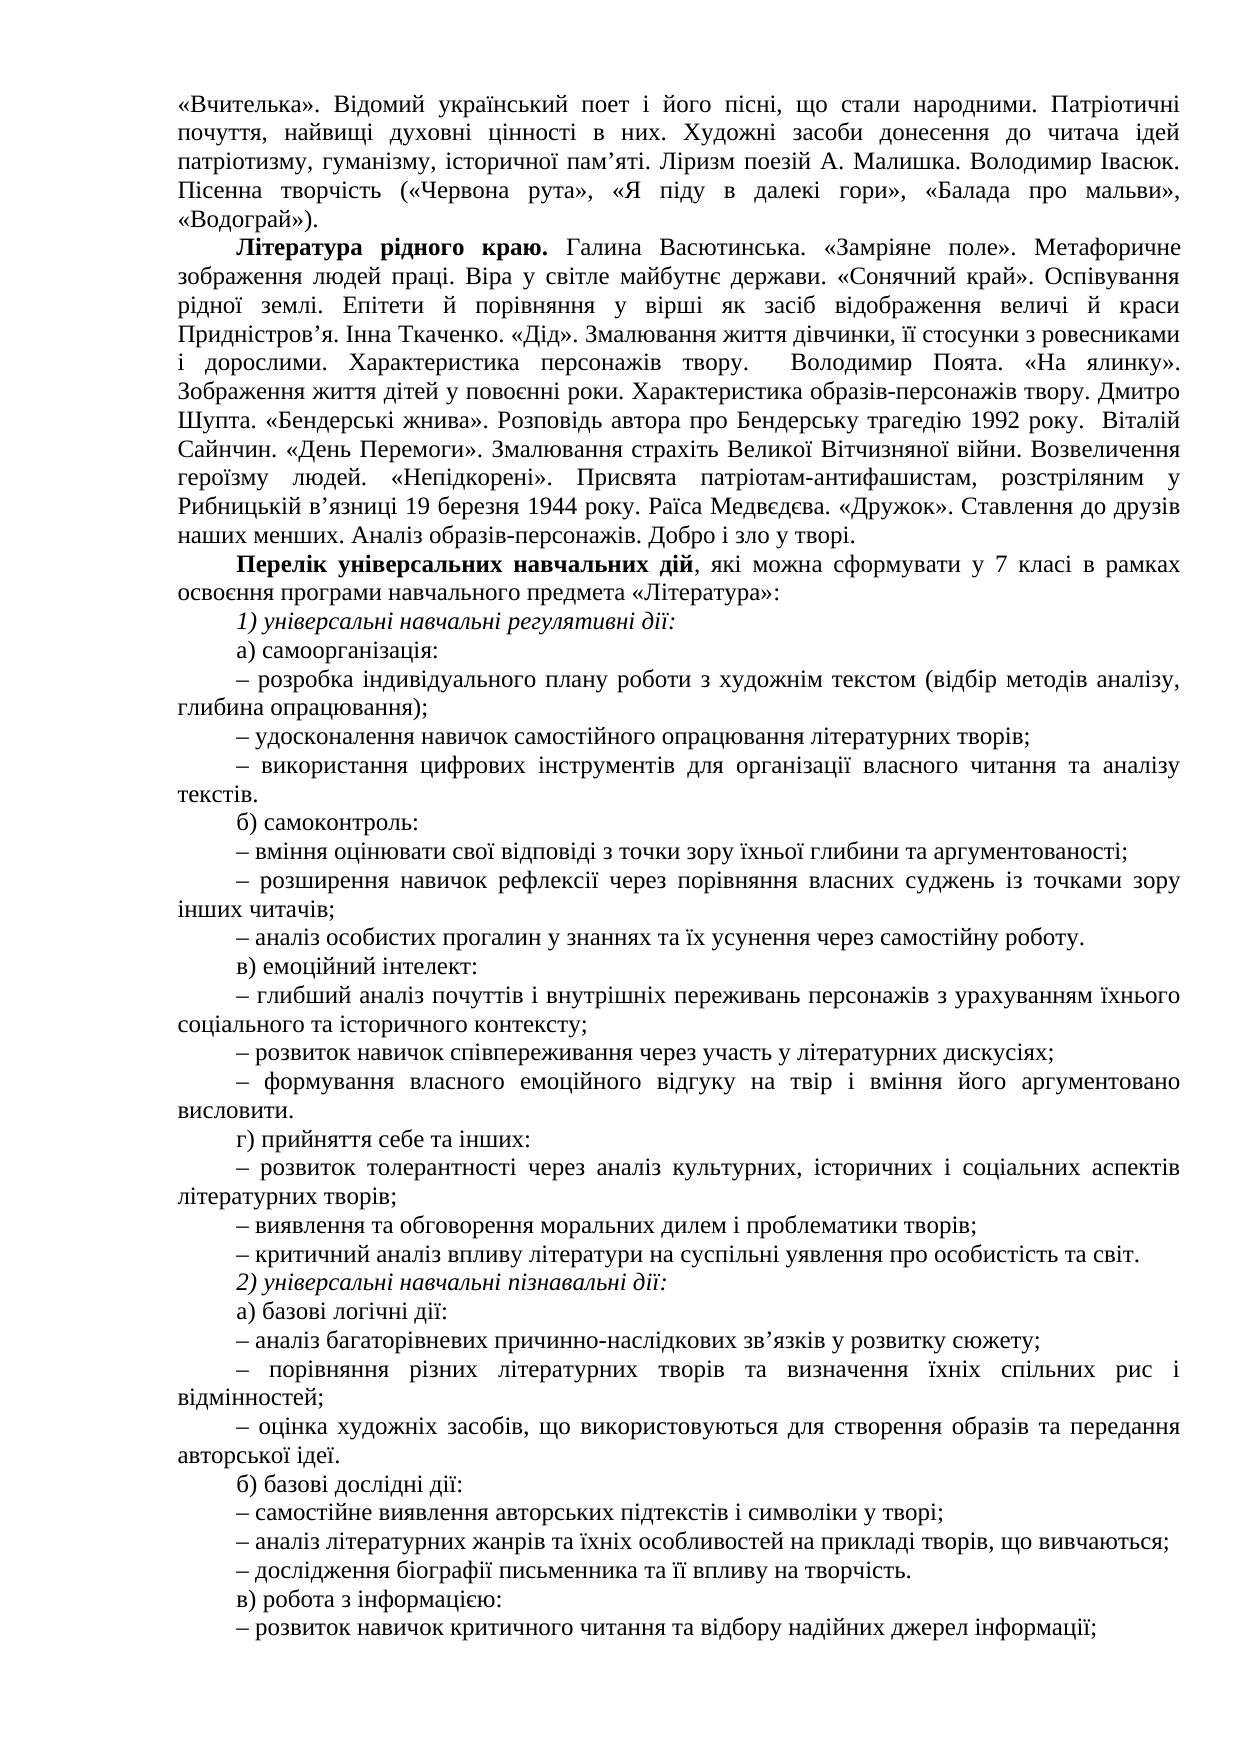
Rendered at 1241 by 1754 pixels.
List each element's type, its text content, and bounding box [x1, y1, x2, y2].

text – оцінка художніх засобів, що використовуються для створення образів та передання авторської ідеї. [177, 1411, 1181, 1469]
text 2) універсальні навчальні пізнавальні дії: [177, 1267, 1181, 1296]
text – аналіз багаторівневих причинно-наслідкових зв’язків у розвитку сюжету; [177, 1325, 1181, 1354]
text – розвиток толерантності через аналіз культурних, історичних і соціальних аспектів літературних творів; [177, 1152, 1181, 1210]
text Перелік універсальних навчальних дій, які можна сформувати у 7 класі в рамках освоєння програми навчального предмета «Література»: [177, 549, 1181, 606]
text – самостійне виявлення авторських підтекстів і символіки у творі; [177, 1497, 1181, 1526]
text Література рідного краю. Галина Васютинська. «Замріяне поле». Метафоричне зображення людей праці. Віра у світле майбутнє держави. «Сонячний край». Оспівування рідної землі. Епітети й порівняння у вірші як засіб відображення величі й краси Придністров’я. Інна Ткаченко. «Дід». Змалювання життя дівчинки, її стосунки з ровесниками і дорослими. Характеристика персонажів твору. Володимир Поята. «На ялинку». Зображення життя дітей у повоєнні роки. Характеристика образів-персонажів твору. Дмитро Шупта. «Бендерські жнива». Розповідь автора про Бендерську трагедію 1992 року. Віталій Сайнчин. «День Перемоги». Змалювання страхіть Великої Вітчизняної війни. Возвеличення героїзму людей. «Непідкорені». Присвята патріотам-антифашистам, розстріляним у Рибницькій в’язниці 19 березня 1944 року. Раїса Медвєдєва. «Дружок». Ставлення до друзів наших менших. Аналіз образів-персонажів. Добро і зло у творі. [177, 232, 1181, 549]
text – критичний аналіз впливу літератури на суспільні уявлення про особистість та світ. [177, 1239, 1181, 1267]
text б) самоконтроль: [177, 807, 1181, 836]
text а) самоорганізація: [177, 635, 1181, 664]
text – дослідження біографії письменника та її впливу на творчість. [177, 1555, 1181, 1584]
text – використання цифрових інструментів для організації власного читання та аналізу текстів. [177, 750, 1181, 807]
text в) емоційний інтелект: [177, 951, 1181, 980]
text а) базові логічні дії: [177, 1296, 1181, 1325]
text б) базові дослідні дії: [177, 1469, 1181, 1497]
text – розвиток навичок критичного читання та відбору надійних джерел інформації; [177, 1612, 1181, 1641]
text – розробка індивідуального плану роботи з художнім текстом (відбір методів аналізу, глибина опрацювання); [177, 664, 1181, 721]
text – розширення навичок рефлексії через порівняння власних суджень із точками зору інших читачів; [177, 865, 1181, 922]
text г) прийняття себе та інших: [177, 1124, 1181, 1152]
text – удосконалення навичок самостійного опрацювання літературних творів; [177, 721, 1181, 750]
text – виявлення та обговорення моральних дилем і проблематики творів; [177, 1210, 1181, 1239]
text – вміння оцінювати свої відповіді з точки зору їхньої глибини та аргументованості; [177, 836, 1181, 865]
text – розвиток навичок співпереживання через участь у літературних дискусіях; [177, 1037, 1181, 1066]
text – аналіз літературних жанрів та їхніх особливостей на прикладі творів, що вивчаються; [177, 1526, 1181, 1555]
text – аналіз особистих прогалин у знаннях та їх усунення через самостійну роботу. [177, 922, 1181, 951]
text – глибший аналіз почуттів і внутрішніх переживань персонажів з урахуванням їхнього соціального та історичного контексту; [177, 980, 1181, 1037]
text 1) універсальні навчальні регулятивні дії: [177, 606, 1181, 635]
text в) робота з інформацією: [177, 1584, 1181, 1612]
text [177, 89, 1181, 232]
text – порівняння різних літературних творів та визначення їхніх спільних рис і відмінностей; [177, 1354, 1181, 1411]
text – формування власного емоційного відгуку на твір і вміння його аргументовано висловити. [177, 1066, 1181, 1124]
